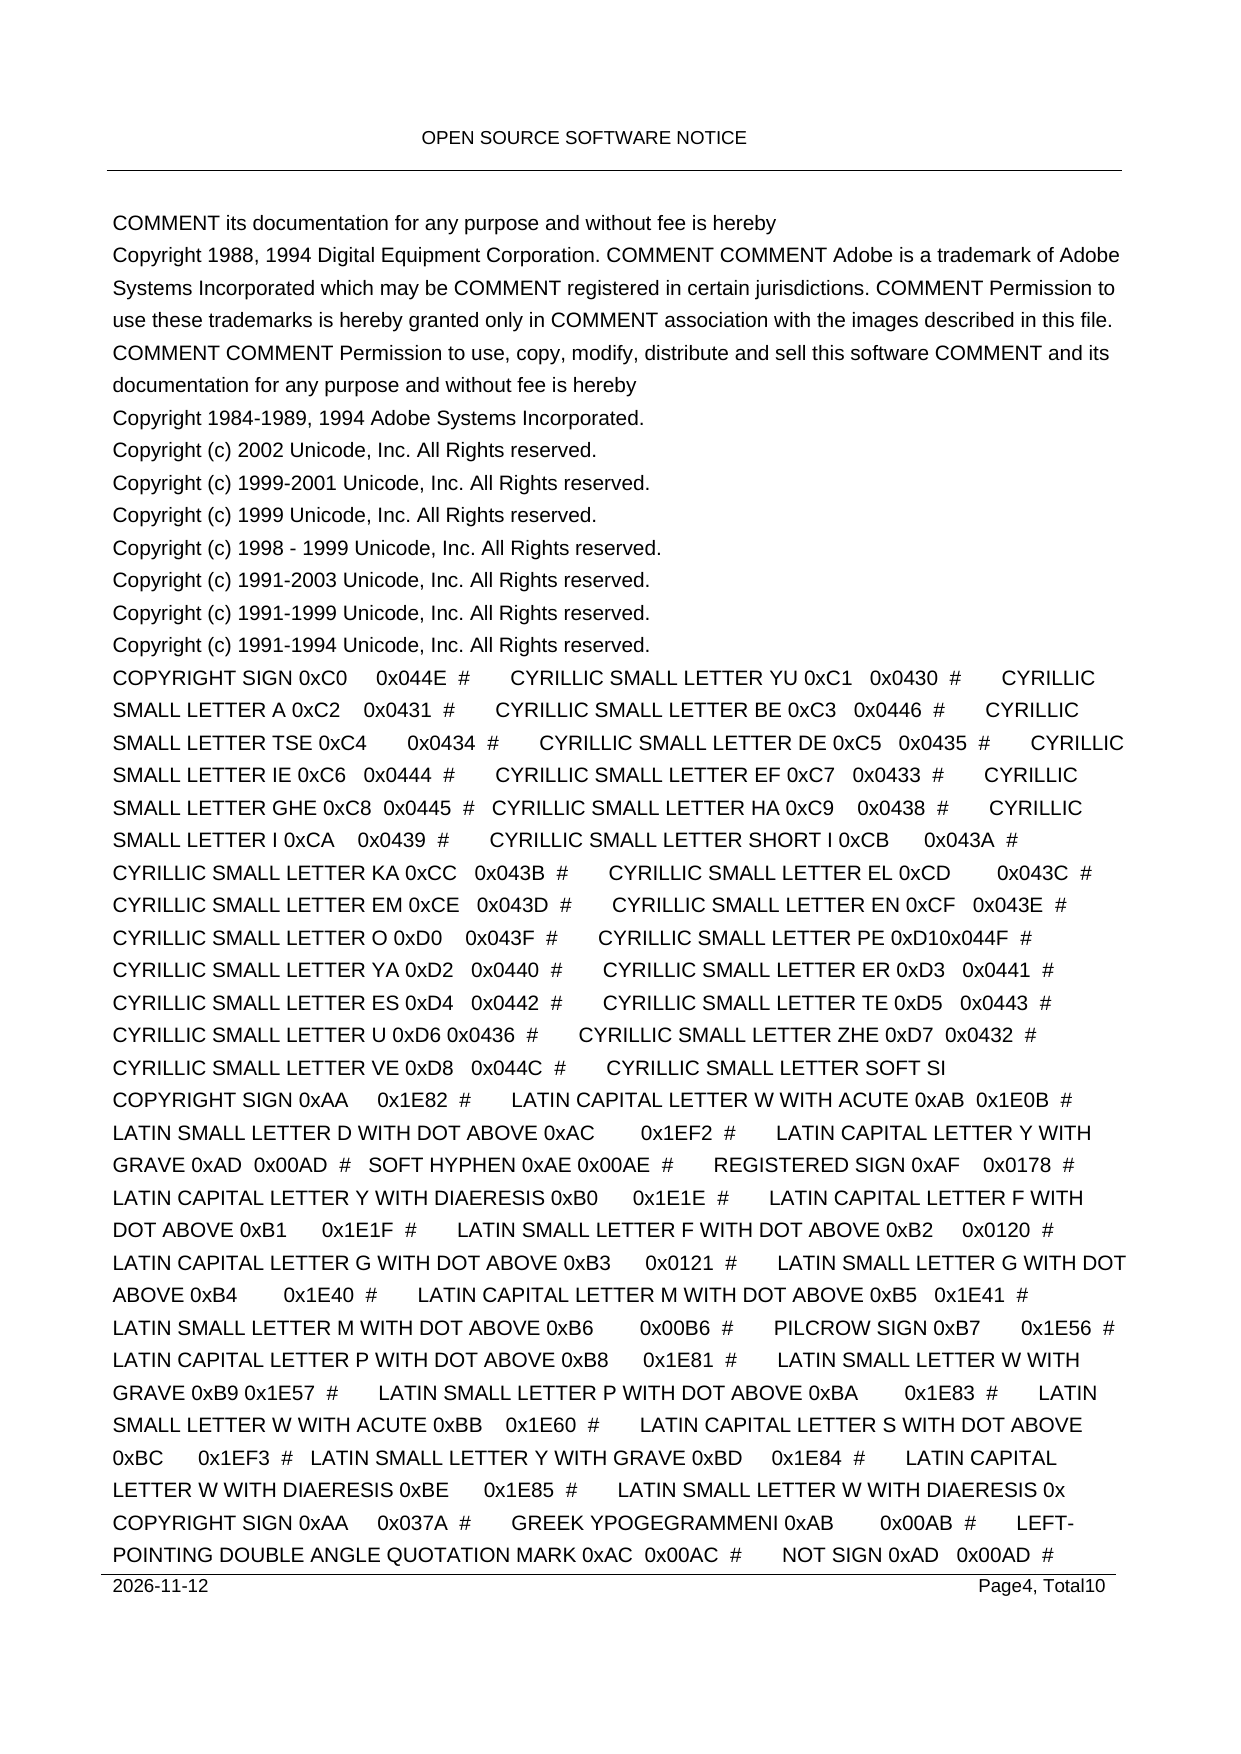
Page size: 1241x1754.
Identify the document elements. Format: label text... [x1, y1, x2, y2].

text Copyright (c) 1991-1994 Unicode, Inc. All Rights reserved. [112, 629, 1128, 661]
text Copyright (c) 1991-2003 Unicode, Inc. All Rights reserved. [112, 564, 1128, 596]
text COPYRIGHT SIGN 0xAA 0x1E82 # LATIN CAPITAL LETTER W WITH ACUTE 0xAB 0x1E0B # LATIN SMALL LETTER D WITH DOT ABOVE 0xAC 0x1EF2 # LATIN CAPITAL LETTER Y WITH GRAVE 0xAD 0x00AD # SOFT HYPHEN 0xAE 0x00AE # REGISTERED SIGN 0xAF 0x0178 # LATIN CAPITAL LETTER Y WITH DIAERESIS 0xB0 0x1E1E # LATIN CAPITAL LETTER F WITH DOT ABOVE 0xB1 0x1E1F # LATIN SMALL LETTER F WITH DOT ABOVE 0xB2 0x0120 # LATIN CAPITAL LETTER G WITH DOT ABOVE 0xB3 0x0121 # LATIN SMALL LETTER G WITH DOT ABOVE 0xB4 0x1E40 # LATIN CAPITAL LETTER M WITH DOT ABOVE 0xB5 0x1E41 # LATIN SMALL LETTER M WITH DOT ABOVE 0xB6 0x00B6 # PILCROW SIGN 0xB7 0x1E56 # LATIN CAPITAL LETTER P WITH DOT ABOVE 0xB8 0x1E81 # LATIN SMALL LETTER W WITH GRAVE 0xB9 0x1E57 # LATIN SMALL LETTER P WITH DOT ABOVE 0xBA 0x1E83 # LATIN SMALL LETTER W WITH ACUTE 0xBB 0x1E60 # LATIN CAPITAL LETTER S WITH DOT ABOVE 0xBC 0x1EF3 # LATIN SMALL LETTER Y WITH GRAVE 0xBD 0x1E84 # LATIN CAPITAL LETTER W WITH DIAERESIS 0xBE 0x1E85 # LATIN SMALL LETTER W WITH DIAERESIS 0x [112, 1084, 1128, 1506]
text Copyright (c) 2002 Unicode, Inc. All Rights reserved. [112, 434, 1128, 466]
text Copyright (c) 1991-1999 Unicode, Inc. All Rights reserved. [112, 596, 1128, 629]
text COPYRIGHT SIGN 0xC0 0x044E # CYRILLIC SMALL LETTER YU 0xC1 0x0430 # CYRILLIC SMALL LETTER A 0xC2 0x0431 # CYRILLIC SMALL LETTER BE 0xC3 0x0446 # CYRILLIC SMALL LETTER TSE 0xC4 0x0434 # CYRILLIC SMALL LETTER DE 0xC5 0x0435 # CYRILLIC SMALL LETTER IE 0xC6 0x0444 # CYRILLIC SMALL LETTER EF 0xC7 0x0433 # CYRILLIC SMALL LETTER GHE 0xC8 0x0445 # CYRILLIC SMALL LETTER HA 0xC9 0x0438 # CYRILLIC SMALL LETTER I 0xCA 0x0439 # CYRILLIC SMALL LETTER SHORT I 0xCB 0x043A # CYRILLIC SMALL LETTER KA 0xCC 0x043B # CYRILLIC SMALL LETTER EL 0xCD 0x043C # CYRILLIC SMALL LETTER EM 0xCE 0x043D # CYRILLIC SMALL LETTER EN 0xCF 0x043E # CYRILLIC SMALL LETTER O 0xD0 0x043F # CYRILLIC SMALL LETTER PE 0xD10x044F # CYRILLIC SMALL LETTER YA 0xD2 0x0440 # CYRILLIC SMALL LETTER ER 0xD3 0x0441 # CYRILLIC SMALL LETTER ES 0xD4 0x0442 # CYRILLIC SMALL LETTER TE 0xD5 0x0443 # CYRILLIC SMALL LETTER U 0xD6 0x0436 # CYRILLIC SMALL LETTER ZHE 0xD7 0x0432 # CYRILLIC SMALL LETTER VE 0xD8 0x044C # CYRILLIC SMALL LETTER SOFT SI [112, 661, 1128, 1084]
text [112, 1506, 1128, 1571]
text Copyright (c) 1999-2001 Unicode, Inc. All Rights reserved. [112, 466, 1128, 499]
text Copyright 1984-1989, 1994 Adobe Systems Incorporated. [112, 401, 1128, 434]
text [112, 206, 1128, 239]
text Copyright 1988, 1994 Digital Equipment Corporation. COMMENT COMMENT Adobe is a trademark of Adobe Systems Incorporated which may be COMMENT registered in certain jurisdictions. COMMENT Permission to use these trademarks is hereby granted only in COMMENT association with the images described in this file. COMMENT COMMENT Permission to use, copy, modify, distribute and sell this software COMMENT and its documentation for any purpose and without fee is hereby [112, 239, 1128, 401]
text Copyright (c) 1998 - 1999 Unicode, Inc. All Rights reserved. [112, 531, 1128, 564]
text Copyright (c) 1999 Unicode, Inc. All Rights reserved. [112, 499, 1128, 531]
